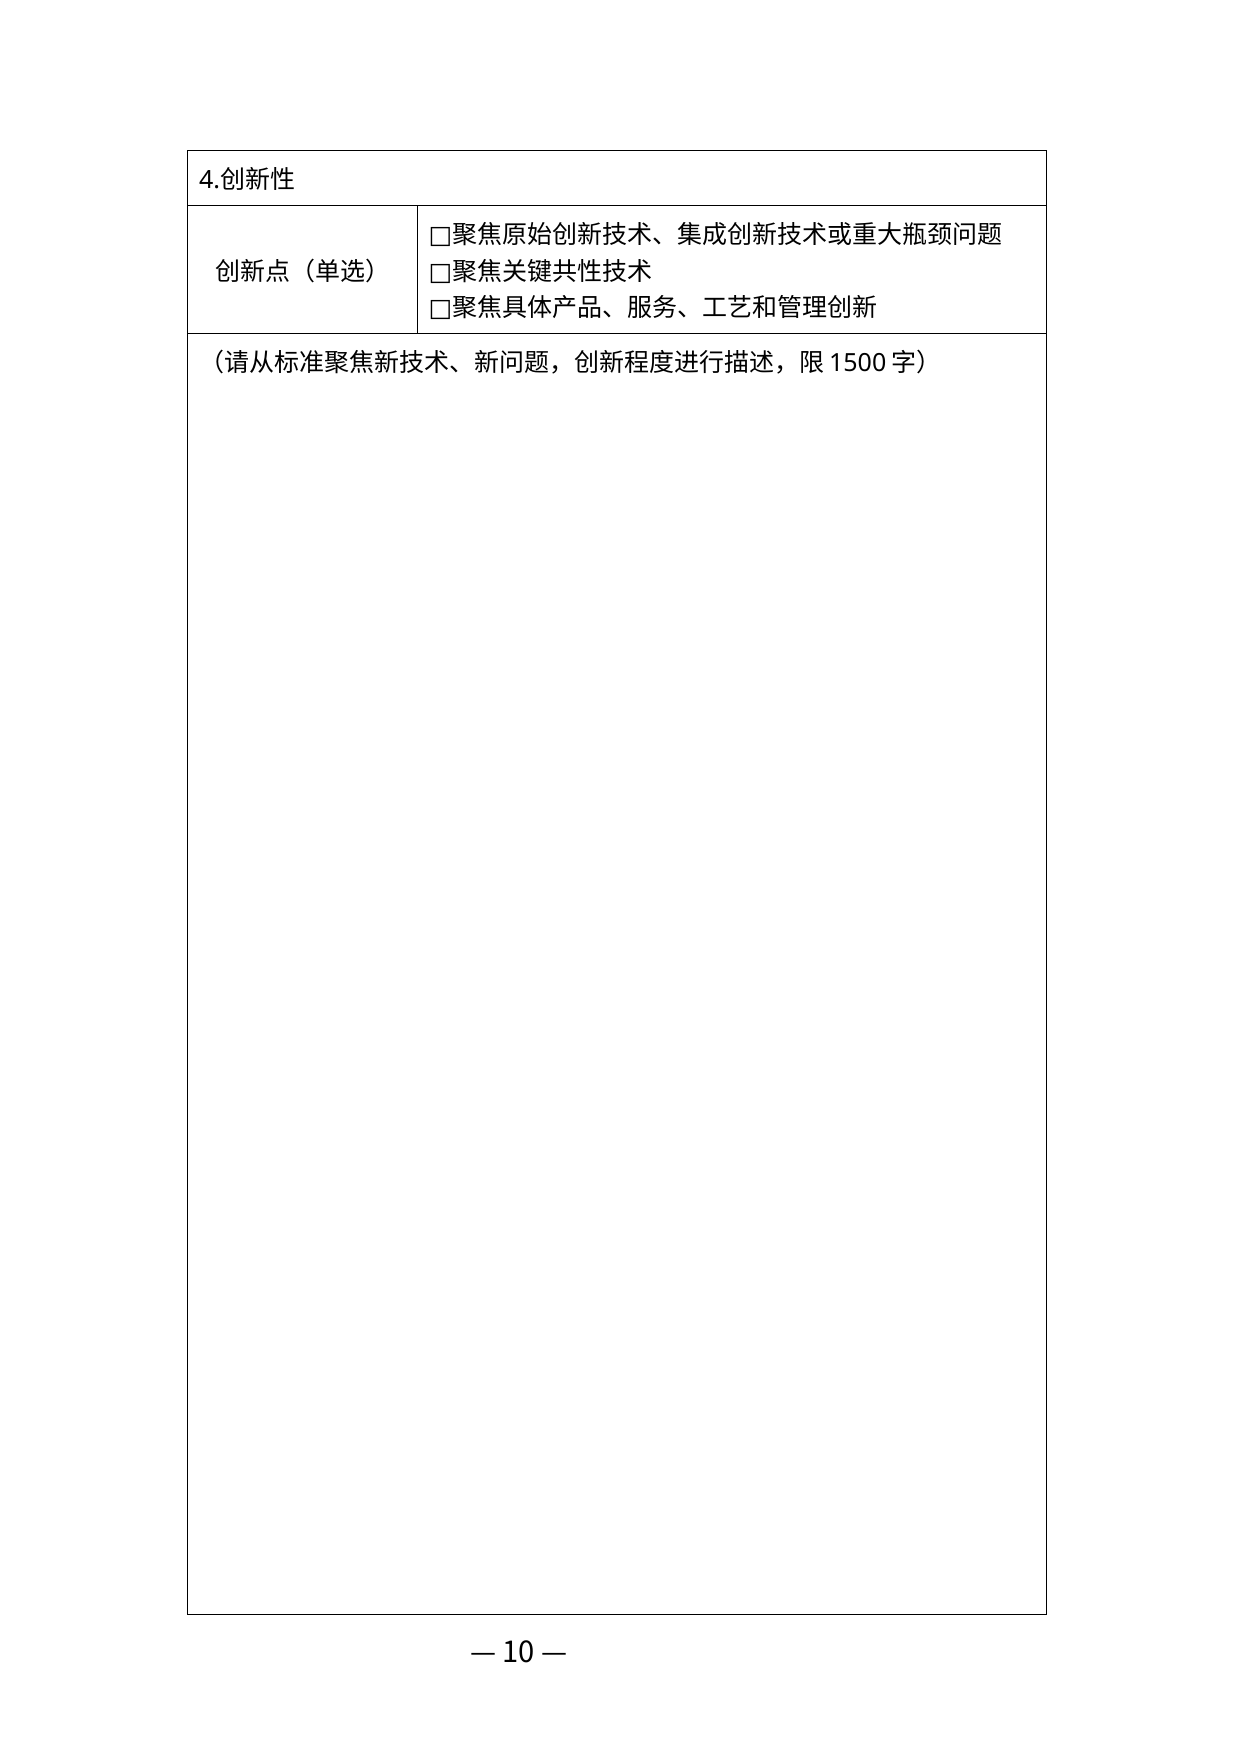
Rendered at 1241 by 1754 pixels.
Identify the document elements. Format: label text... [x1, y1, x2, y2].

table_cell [188, 334, 1046, 1614]
table_header 4.创新性 [188, 151, 1046, 205]
table_cell □聚焦原始创新技术、集成创新技术或重大瓶颈问题 □聚焦关键共性技术 □聚焦具体产品、服务、工艺和管理创新 [418, 206, 1046, 332]
table_cell 创新点（单选） [188, 206, 417, 332]
